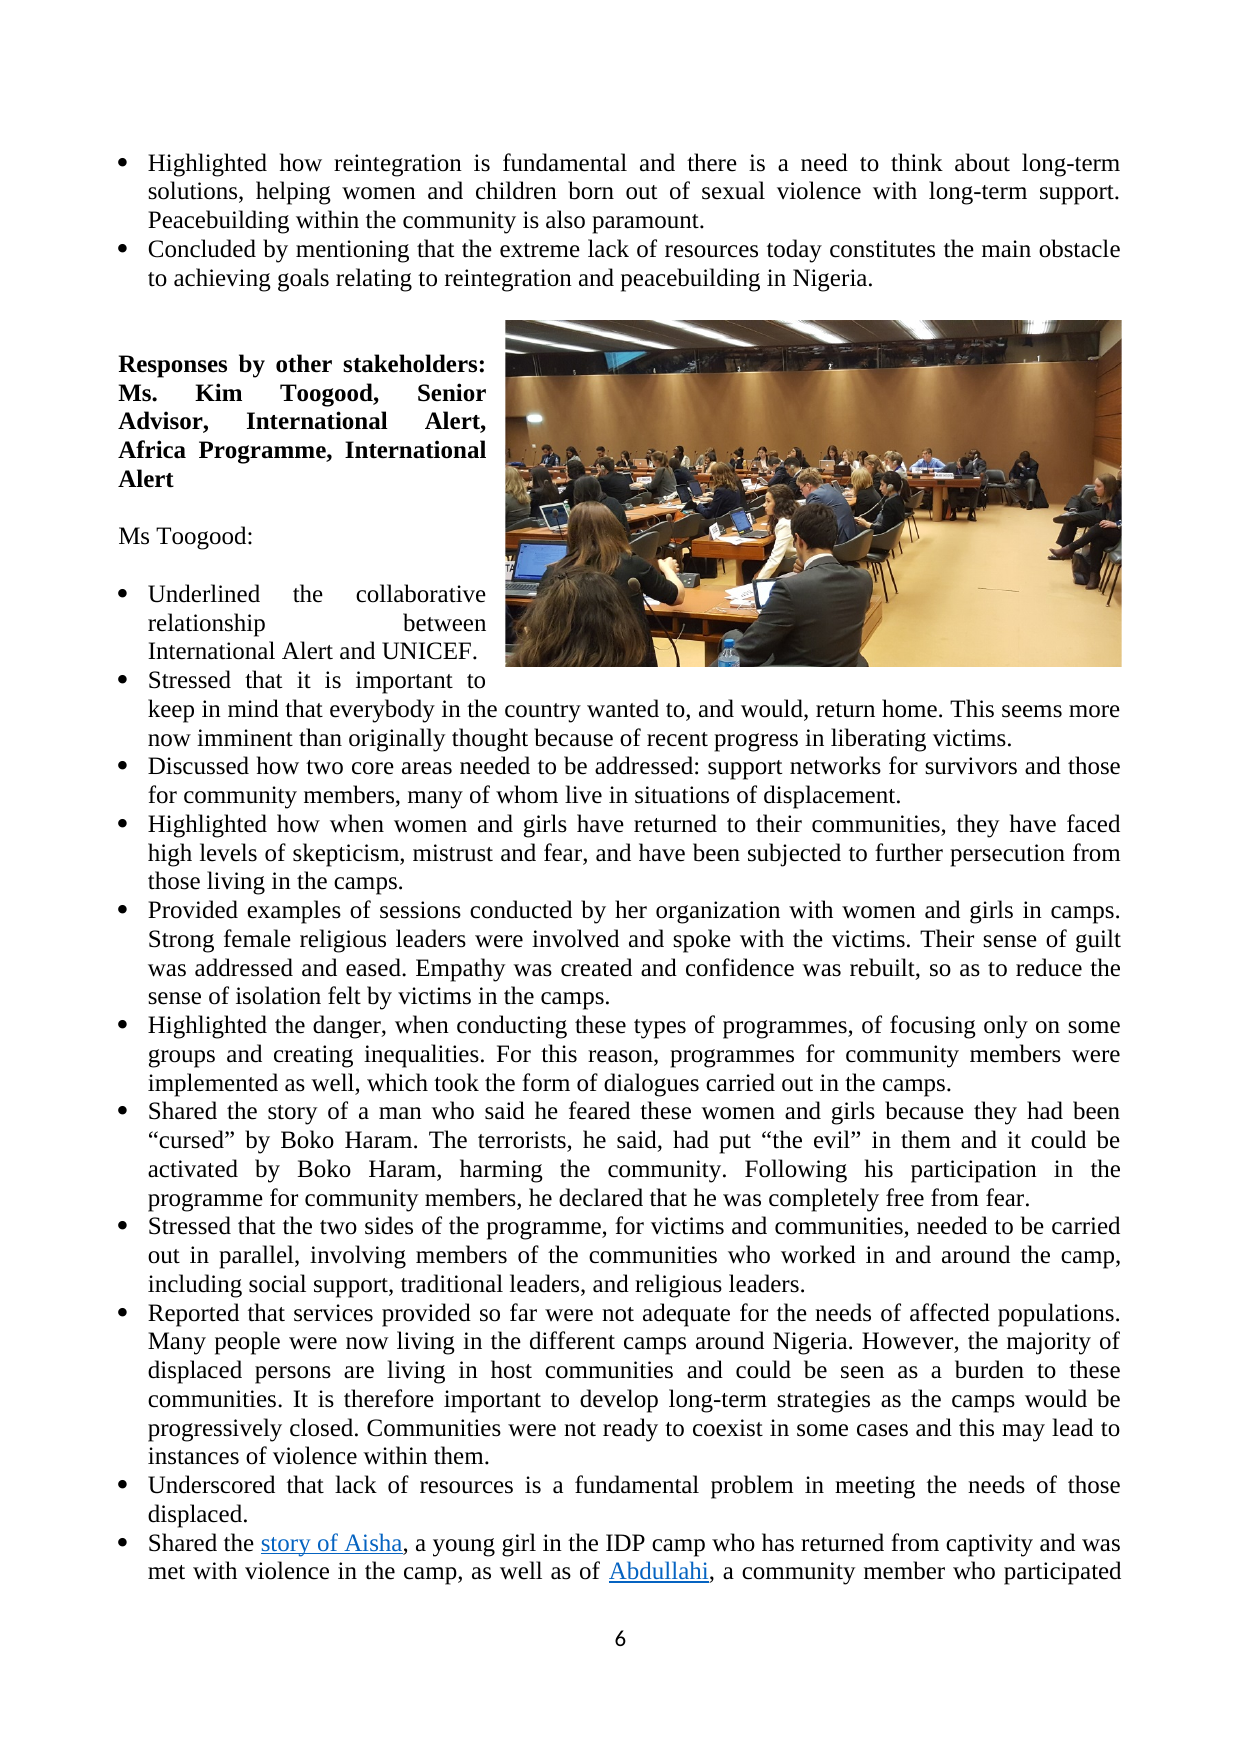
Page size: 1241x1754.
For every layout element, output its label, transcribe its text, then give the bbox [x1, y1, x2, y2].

list Concluded by mentioning that the extreme lack of resources today constitutes the main obstacle to achieving goals relating to reintegration and peacebuilding in Nigeria. [118, 234, 1122, 291]
list Reported that services provided so far were not adequate for the needs of affected populations. Many people were now living in the different camps around Nigeria. However, the majority of displaced persons are living in host communities and could be seen as a burden to these communities. It is therefore important to develop long-term strategies as the camps would be progressively closed. Communities were not ready to coexist in some cases and this may lead to instances of violence within them. [118, 1298, 1122, 1470]
list Provided examples of sessions conducted by her organization with women and girls in camps. Strong female religious leaders were involved and spoke with the victims. Their sense of guilt was addressed and eased. Empathy was created and confidence was rebuilt, so as to reduce the sense of isolation felt by victims in the camps. [118, 895, 1122, 1010]
list Stressed that it is important to keep in mind that everybody in the country wanted to, and would, return home. This seems more now imminent than originally thought because of recent progress in liberating victims. [118, 665, 1122, 751]
list Highlighted how reintegration is fundamental and there is a need to think about long-term solutions, helping women and children born out of sexual violence with long-term support. Peacebuilding within the community is also paramount. [118, 148, 1122, 234]
text Ms Toogood: [118, 521, 505, 550]
list Discussed how two core areas needed to be addressed: support networks for survivors and those for community members, many of whom live in situations of displacement. [118, 751, 1122, 809]
list Underlined the collaborative relationship between International Alert and UNICEF. [118, 579, 505, 665]
list Shared the story of a man who said he feared these women and girls because they had been “cursed” by Boko Haram. The terrorists, he said, had put “the evil” in them and it could be activated by Boko Haram, harming the community. Following his participation in the programme for community members, he declared that he was completely free from fear. [118, 1096, 1122, 1211]
list Stressed that the two sides of the programme, for victims and communities, needed to be carried out in parallel, involving members of the communities who worked in and around the camp, including social support, traditional leaders, and religious leaders. [118, 1211, 1122, 1298]
list Highlighted how when women and girls have returned to their communities, they have faced high levels of skepticism, mistrust and fear, and have been subjected to further persecution from those living in the camps. [118, 809, 1122, 895]
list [118, 1528, 1122, 1585]
list Highlighted the danger, when conducting these types of programmes, of focusing only on some groups and creating inequalities. For this reason, programmes for community members were implemented as well, which took the form of dialogues carried out in the camps. [118, 1010, 1122, 1096]
text Responses by other stakeholders: Ms. Kim Toogood, Senior Advisor, International Alert, Africa Programme, International Alert [118, 349, 505, 493]
picture [505, 320, 1122, 667]
list Underscored that lack of resources is a fundamental problem in meeting the needs of those displaced. [118, 1470, 1122, 1528]
